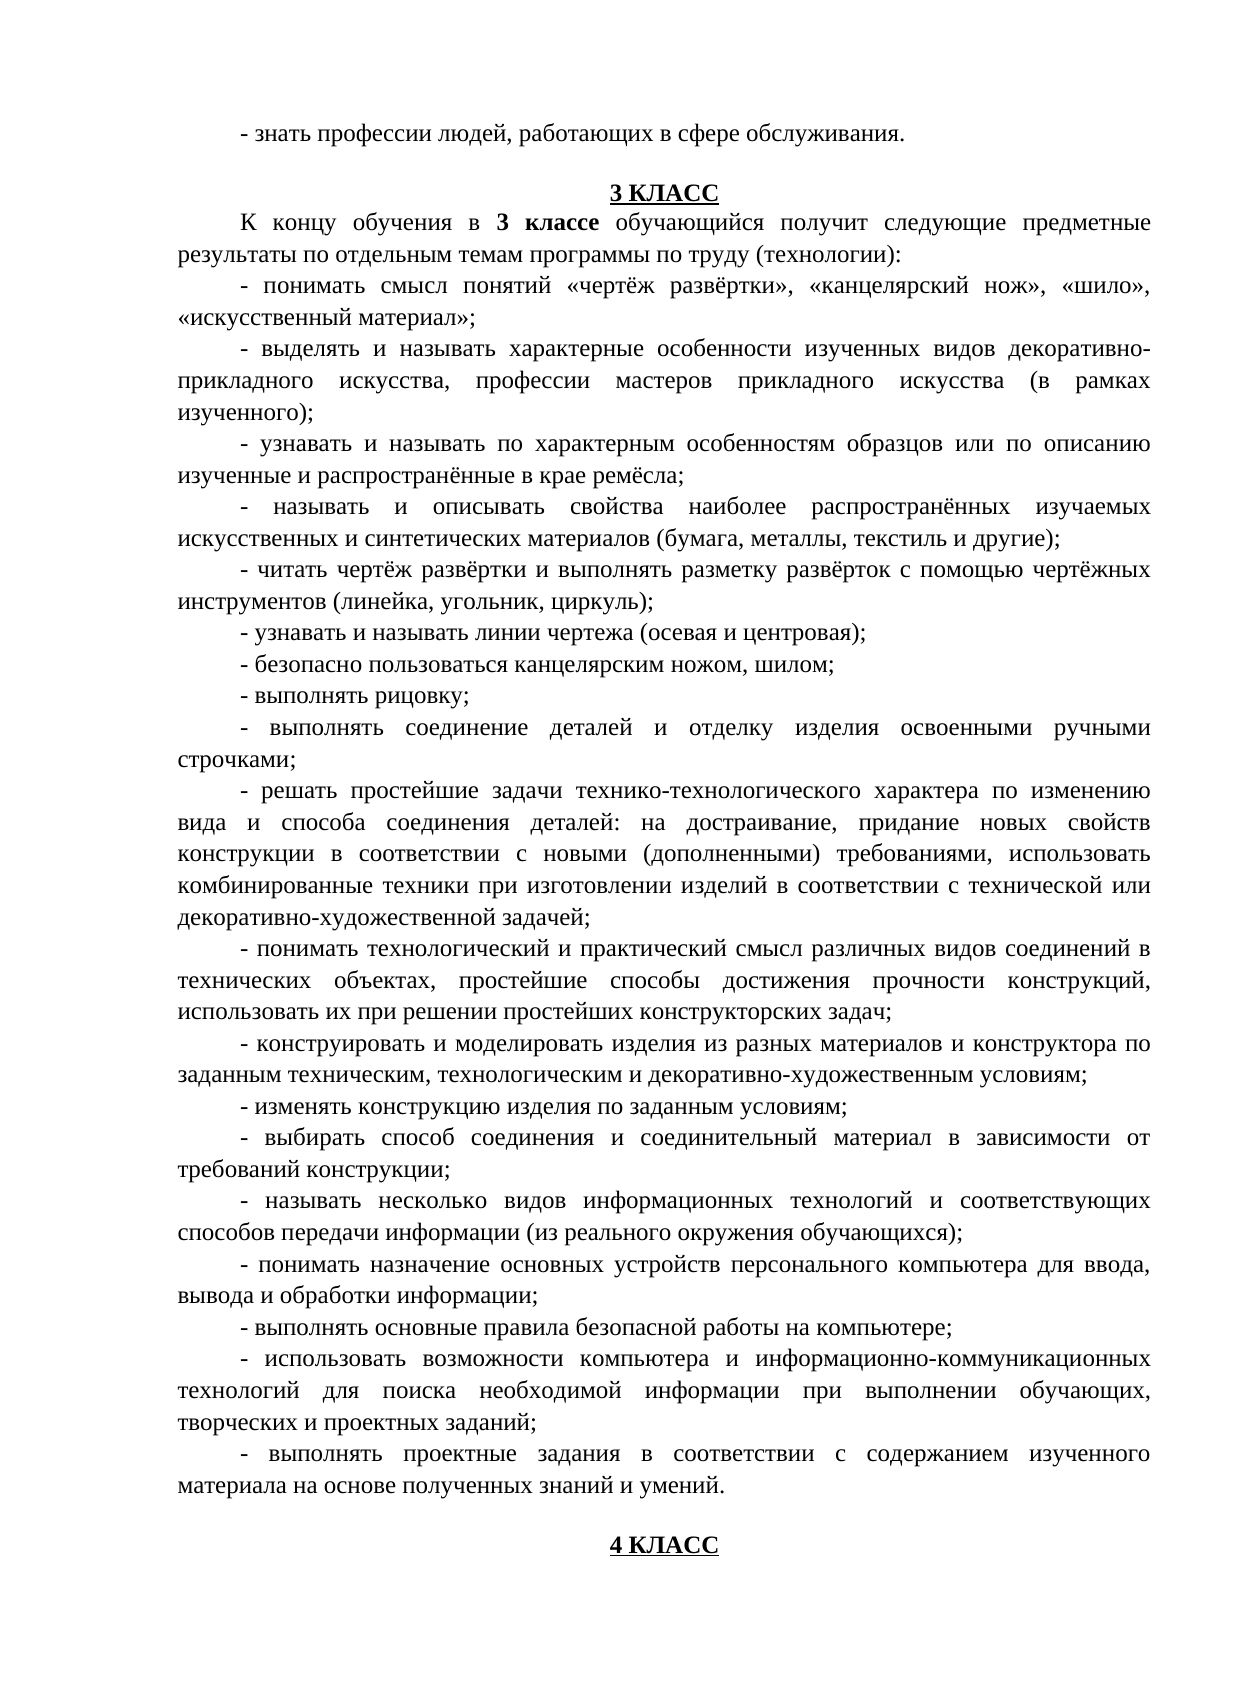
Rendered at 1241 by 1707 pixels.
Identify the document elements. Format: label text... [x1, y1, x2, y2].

text К концу обучения в 3 классе обучающийся получит следующие предметные результаты по отдельным темам программы по труду (технологии): [177, 207, 1152, 267]
text - выполнять рицовку; [177, 681, 1152, 709]
text - понимать назначение основных устройств персонального компьютера для ввода, вывода и обработки информации; [177, 1249, 1152, 1309]
text - решать простейшие задачи технико-технологического характера по изменению вида и способа соединения деталей: на достраивание, придание новых свойств конструкции в соответствии с новыми (дополненными) требованиями, использовать комбинированные техники при изготовлении изделий в соответствии с технической или декоративно-художественной задачей; [177, 775, 1152, 930]
text 4 КЛАСС [177, 1530, 1152, 1559]
text - понимать смысл понятий «чертёж развёртки», «канцелярский нож», «шило», «искусственный материал»; [177, 270, 1152, 331]
text - узнавать и называть линии чертежа (осевая и центровая); [177, 617, 1152, 646]
text - называть несколько видов информационных технологий и соответствующих способов передачи информации (из реального окружения обучающихся); [177, 1186, 1152, 1246]
text - выделять и называть характерные особенности изученных видов декоративно-прикладного искусства, профессии мастеров прикладного искусства (в рамках изученного); [177, 333, 1152, 425]
text - читать чертёж развёртки и выполнять разметку развёрток с помощью чертёжных инструментов (линейка, угольник, циркуль); [177, 554, 1152, 615]
text 3 КЛАСС [177, 178, 1152, 207]
text - выполнять соединение деталей и отделку изделия освоенными ручными строчками; [177, 712, 1152, 772]
text - узнавать и называть по характерным особенностям образцов или по описанию изученные и распространённые в крае ремёсла; [177, 428, 1152, 488]
text - называть и описывать свойства наиболее распространённых изучаемых искусственных и синтетических материалов (бумага, металлы, текстиль и другие); [177, 491, 1152, 552]
text - выполнять проектные задания в соответствии с содержанием изученного материала на основе полученных знаний и умений. [177, 1438, 1152, 1498]
text - использовать возможности компьютера и информационно-коммуникационных технологий для поиска необходимой информации при выполнении обучающих, творческих и проектных заданий; [177, 1343, 1152, 1435]
text - знать профессии людей, работающих в сфере обслуживания. [177, 118, 1152, 147]
text - выполнять основные правила безопасной работы на компьютере; [177, 1312, 1152, 1341]
text - безопасно пользоваться канцелярским ножом, шилом; [177, 649, 1152, 678]
text - понимать технологический и практический смысл различных видов соединений в технических объектах, простейшие способы достижения прочности конструкций, использовать их при решении простейших конструкторских задач; [177, 933, 1152, 1025]
text - выбирать способ соединения и соединительный материал в зависимости от требований конструкции; [177, 1122, 1152, 1183]
text - изменять конструкцию изделия по заданным условиям; [177, 1091, 1152, 1120]
text - конструировать и моделировать изделия из разных материалов и конструктора по заданным техническим, технологическим и декоративно-художественным условиям; [177, 1028, 1152, 1088]
